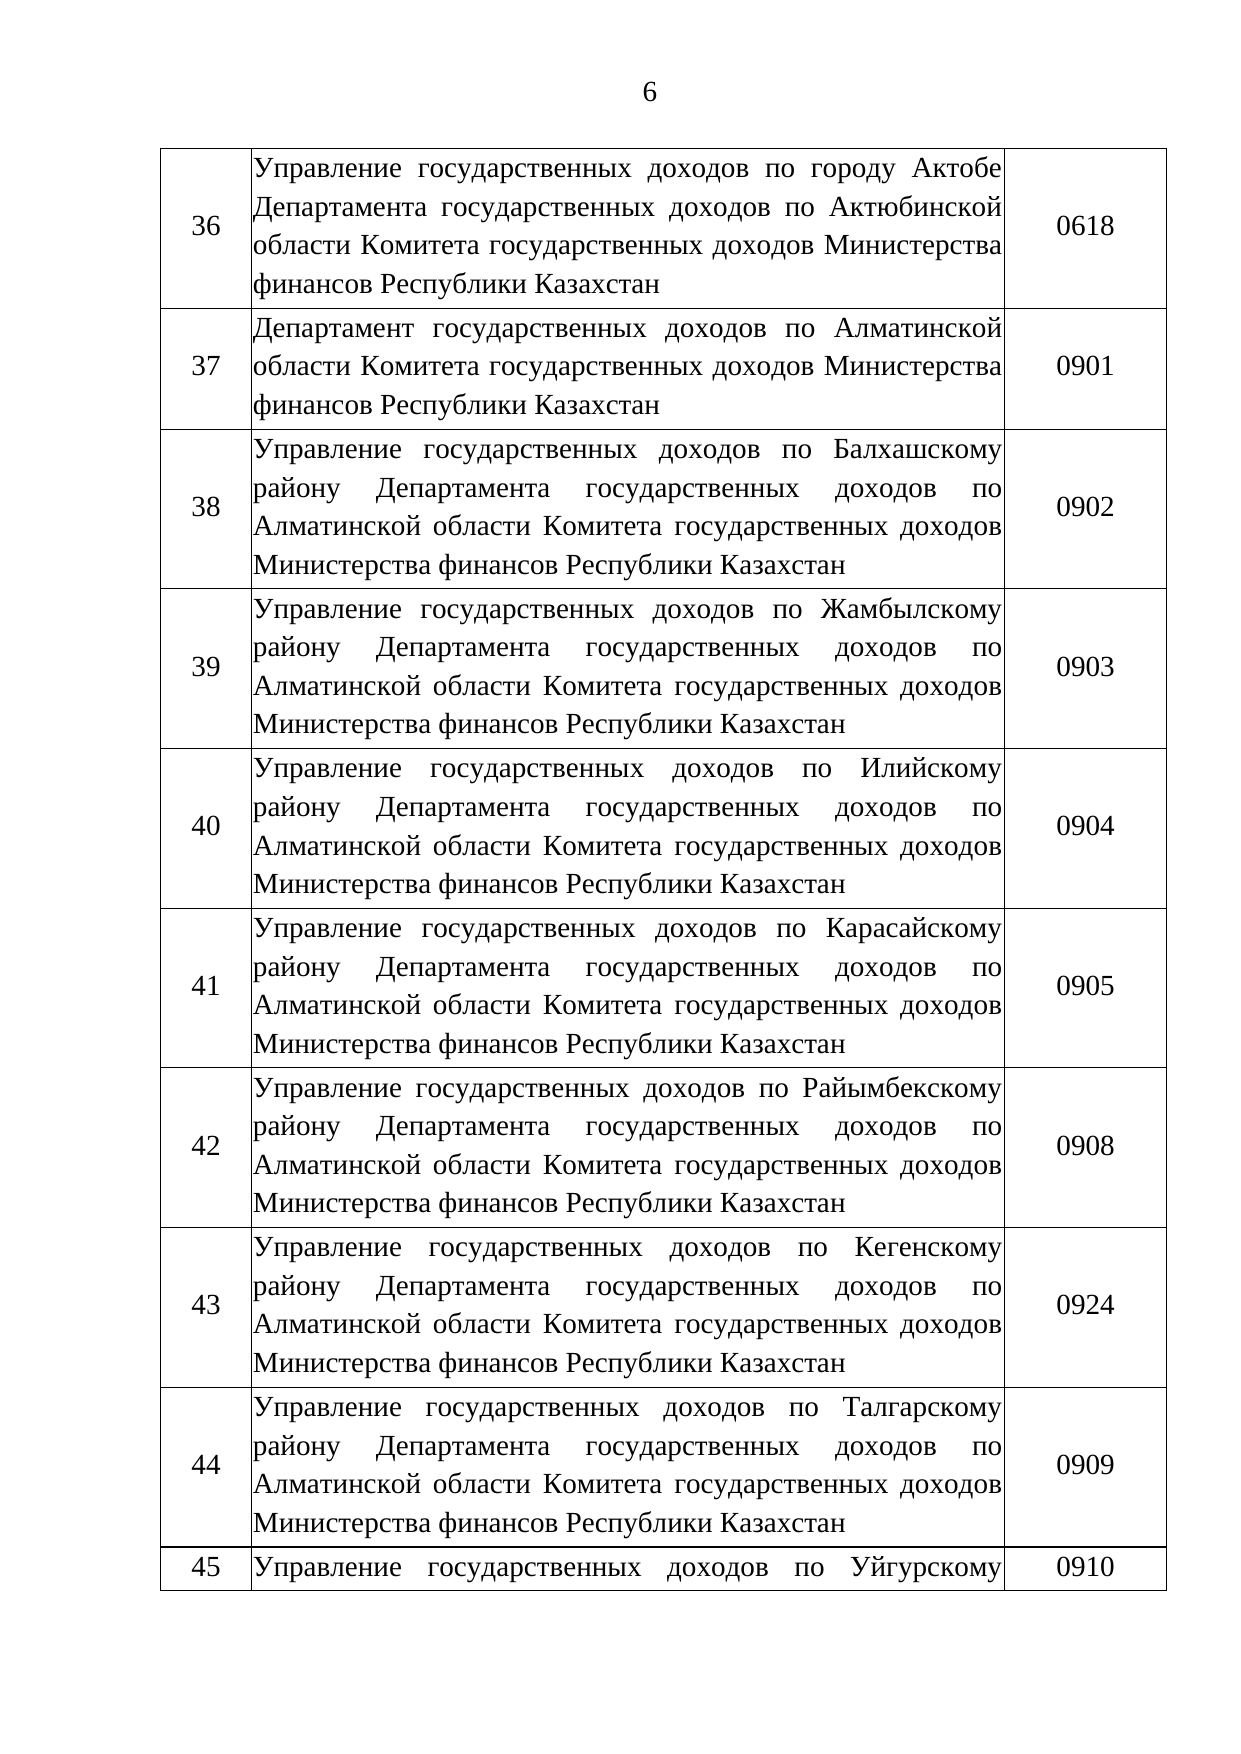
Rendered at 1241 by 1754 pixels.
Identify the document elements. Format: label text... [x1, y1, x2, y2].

table_cell 0909 [1005, 1388, 1166, 1546]
table_cell Управление государственных доходов по городу Актобе Департамента государственных доходов по Актюбинской области Комитета государственных доходов Министерства финансов Республики Казахстан [252, 149, 1004, 307]
table_cell 42 [161, 1068, 251, 1227]
table_cell 38 [161, 430, 251, 588]
table_cell 0903 [1005, 589, 1166, 748]
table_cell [252, 1548, 1004, 1590]
table_cell 40 [161, 749, 251, 908]
table_cell 0902 [1005, 430, 1166, 588]
table_cell 36 [161, 149, 251, 307]
table_cell Управление государственных доходов по Талгарскому району Департамента государственных доходов по Алматинской области Комитета государственных доходов Министерства финансов Республики Казахстан [252, 1388, 1004, 1546]
table_cell 0905 [1005, 909, 1166, 1067]
table_cell 0910 [1005, 1548, 1166, 1590]
table_cell Управление государственных доходов по Балхашскому району Департамента государственных доходов по Алматинской области Комитета государственных доходов Министерства финансов Республики Казахстан [252, 430, 1004, 588]
table_cell 0924 [1005, 1228, 1166, 1387]
table_cell 39 [161, 589, 251, 748]
table_cell Департамент государственных доходов по Алматинской области Комитета государственных доходов Министерства финансов Республики Казахстан [252, 309, 1004, 428]
table_cell 0908 [1005, 1068, 1166, 1227]
table_cell Управление государственных доходов по Илийскому району Департамента государственных доходов по Алматинской области Комитета государственных доходов Министерства финансов Республики Казахстан [252, 749, 1004, 908]
table_cell Управление государственных доходов по Райымбекскому району Департамента государственных доходов по Алматинской области Комитета государственных доходов Министерства финансов Республики Казахстан [252, 1068, 1004, 1227]
table_cell 41 [161, 909, 251, 1067]
table_cell Управление государственных доходов по Карасайскому району Департамента государственных доходов по Алматинской области Комитета государственных доходов Министерства финансов Республики Казахстан [252, 909, 1004, 1067]
table_cell 43 [161, 1228, 251, 1387]
table_cell Управление государственных доходов по Кегенскому району Департамента государственных доходов по Алматинской области Комитета государственных доходов Министерства финансов Республики Казахстан [252, 1228, 1004, 1387]
table_cell 45 [161, 1548, 251, 1590]
table_cell 0618 [1005, 149, 1166, 307]
table_cell 44 [161, 1388, 251, 1546]
table_cell 0901 [1005, 309, 1166, 428]
table_cell 0904 [1005, 749, 1166, 908]
table_cell Управление государственных доходов по Жамбылскому району Департамента государственных доходов по Алматинской области Комитета государственных доходов Министерства финансов Республики Казахстан [252, 589, 1004, 748]
table_cell 37 [161, 309, 251, 428]
